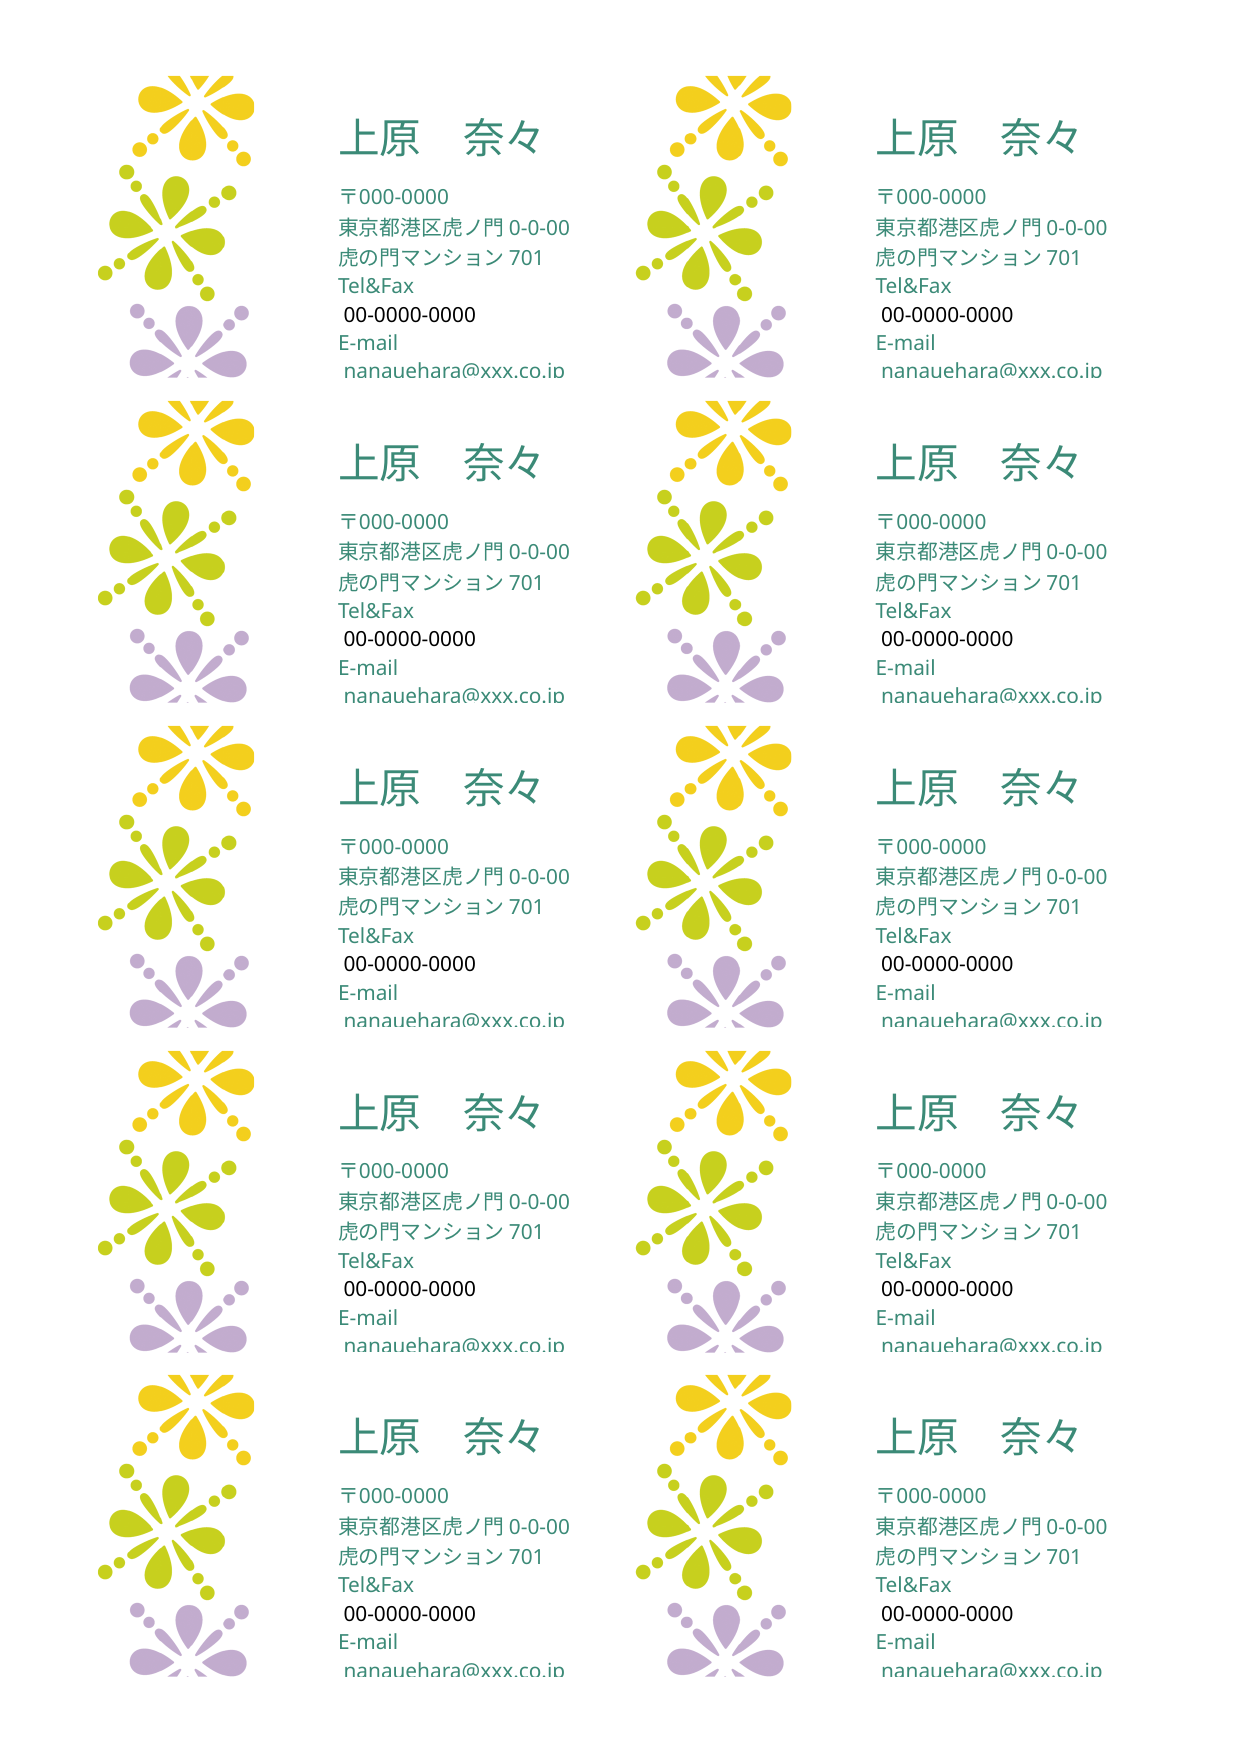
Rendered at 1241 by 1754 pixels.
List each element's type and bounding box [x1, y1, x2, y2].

table_cell [83, 715, 620, 1039]
table_cell [83, 1364, 620, 1689]
table_cell [83, 390, 620, 714]
table_header [83, 65, 620, 390]
table_header [620, 65, 1157, 390]
table_cell [620, 390, 1157, 714]
table_cell [620, 715, 1157, 1039]
table_cell [620, 1364, 1157, 1689]
table_cell [83, 1039, 620, 1364]
table_cell [620, 1039, 1157, 1364]
